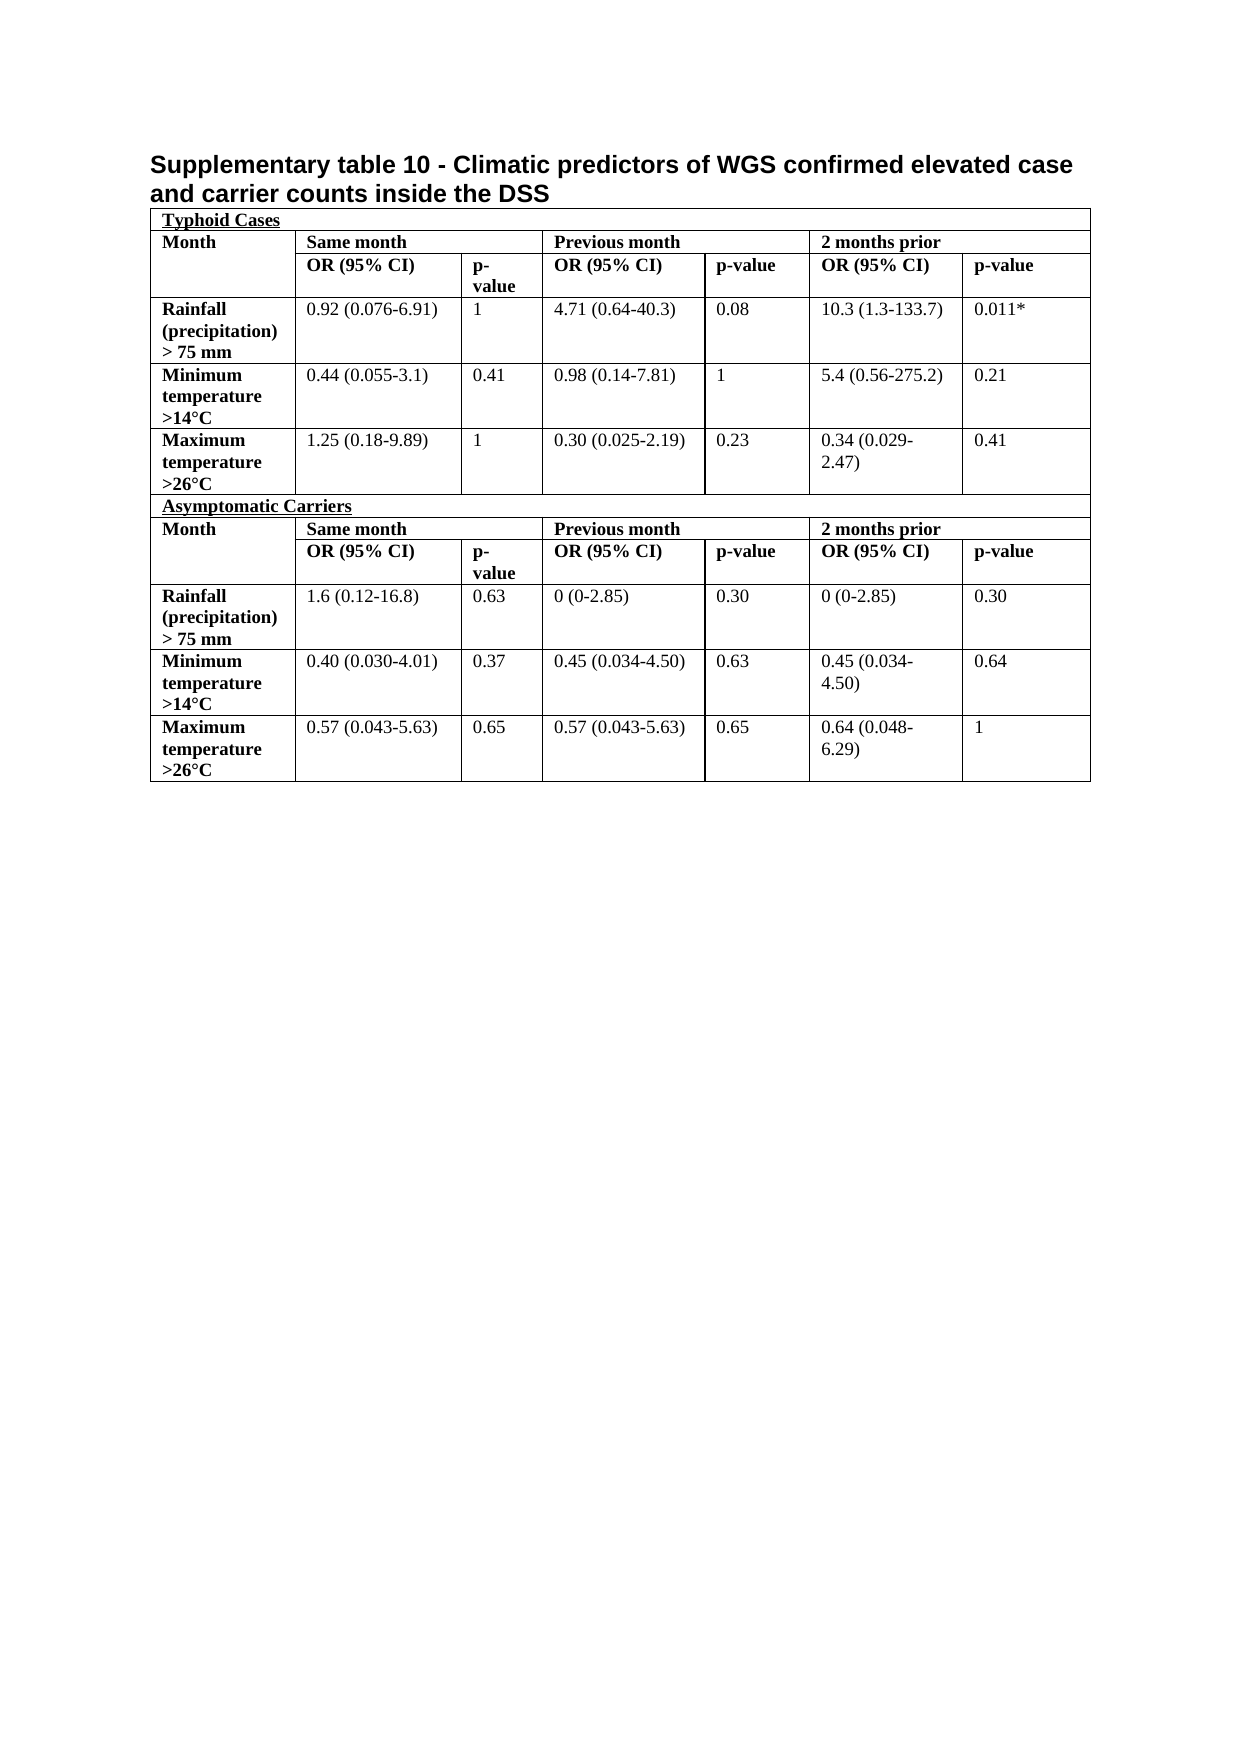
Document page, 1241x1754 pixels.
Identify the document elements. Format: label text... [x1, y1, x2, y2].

table_cell 0.57 (0.043-5.63) [296, 716, 461, 781]
table_cell 0.41 [963, 429, 1090, 494]
table_cell 0.98 (0.14-7.81) [543, 364, 704, 428]
table_cell 0 (0-2.85) [543, 585, 704, 649]
table_cell 0.45 (0.034-4.50) [543, 650, 704, 715]
table_cell 0.65 [706, 716, 809, 781]
table_cell 0 (0-2.85) [810, 585, 962, 649]
table_cell 5.4 (0.56-275.2) [810, 364, 962, 428]
table_cell 0.011* [963, 298, 1090, 363]
table_cell Asymptomatic Carriers [151, 495, 1090, 517]
table_cell 1 [706, 364, 809, 428]
table_cell 4.71 (0.64-40.3) [543, 298, 704, 363]
table_cell 0.40 (0.030-4.01) [296, 650, 461, 715]
table_cell 0.65 [462, 716, 542, 781]
table_cell OR (95% CI) [543, 540, 704, 583]
table_cell Previous month [543, 231, 809, 253]
table_cell Maximum temperature >26°C [151, 716, 295, 781]
table_cell 0.64 [963, 650, 1090, 715]
table_cell 0.23 [706, 429, 809, 494]
table_cell Minimum temperature >14°C [151, 364, 295, 428]
table_cell OR (95% CI) [810, 254, 962, 297]
table_cell 10.3 (1.3-133.7) [810, 298, 962, 363]
table_cell 0.64 (0.048-6.29) [810, 716, 962, 781]
table_cell OR (95% CI) [296, 254, 461, 297]
table_cell Rainfall (precipitation) > 75 mm [151, 585, 295, 649]
table_cell Month [151, 518, 295, 583]
table_cell p-value [706, 540, 809, 583]
table_cell 1.25 (0.18-9.89) [296, 429, 461, 494]
table_cell 0.41 [462, 364, 542, 428]
table_cell Month [151, 231, 295, 297]
table_cell 1 [462, 298, 542, 363]
table_cell Previous month [543, 518, 809, 539]
table_cell p-value [963, 254, 1090, 297]
table_cell Maximum temperature >26°C [151, 429, 295, 494]
table_cell 0.92 (0.076-6.91) [296, 298, 461, 363]
table_cell p-value [462, 540, 542, 583]
table_cell 2 months prior [810, 231, 1090, 253]
table_cell p-value [963, 540, 1090, 583]
table_cell 0.30 (0.025-2.19) [543, 429, 704, 494]
table_cell Same month [296, 231, 542, 253]
text Supplementary table 10 - Climatic predictors of WGS confirmed elevated case and carrier counts inside the DSS [150, 150, 1090, 207]
table_cell OR (95% CI) [543, 254, 704, 297]
table_cell OR (95% CI) [810, 540, 962, 583]
table_cell 0.45 (0.034-4.50) [810, 650, 962, 715]
table_cell 0.57 (0.043-5.63) [543, 716, 704, 781]
table_cell 0.34 (0.029-2.47) [810, 429, 962, 494]
table_header Typhoid Cases [151, 209, 1090, 230]
table_cell Same month [296, 518, 542, 539]
table_cell 1 [963, 716, 1090, 781]
table_cell 0.44 (0.055-3.1) [296, 364, 461, 428]
table_cell OR (95% CI) [296, 540, 461, 583]
table_cell 0.21 [963, 364, 1090, 428]
table_cell p-value [706, 254, 809, 297]
table_cell 0.30 [706, 585, 809, 649]
table_cell Minimum temperature >14°C [151, 650, 295, 715]
table_cell 0.30 [963, 585, 1090, 649]
table_cell 0.08 [706, 298, 809, 363]
table_cell Rainfall (precipitation) > 75 mm [151, 298, 295, 363]
table_cell p-value [462, 254, 542, 297]
table_cell 1.6 (0.12-16.8) [296, 585, 461, 649]
table_cell 0.63 [462, 585, 542, 649]
table_cell 0.37 [462, 650, 542, 715]
table_cell 2 months prior [810, 518, 1090, 539]
table_cell 0.63 [706, 650, 809, 715]
table_cell 1 [462, 429, 542, 494]
